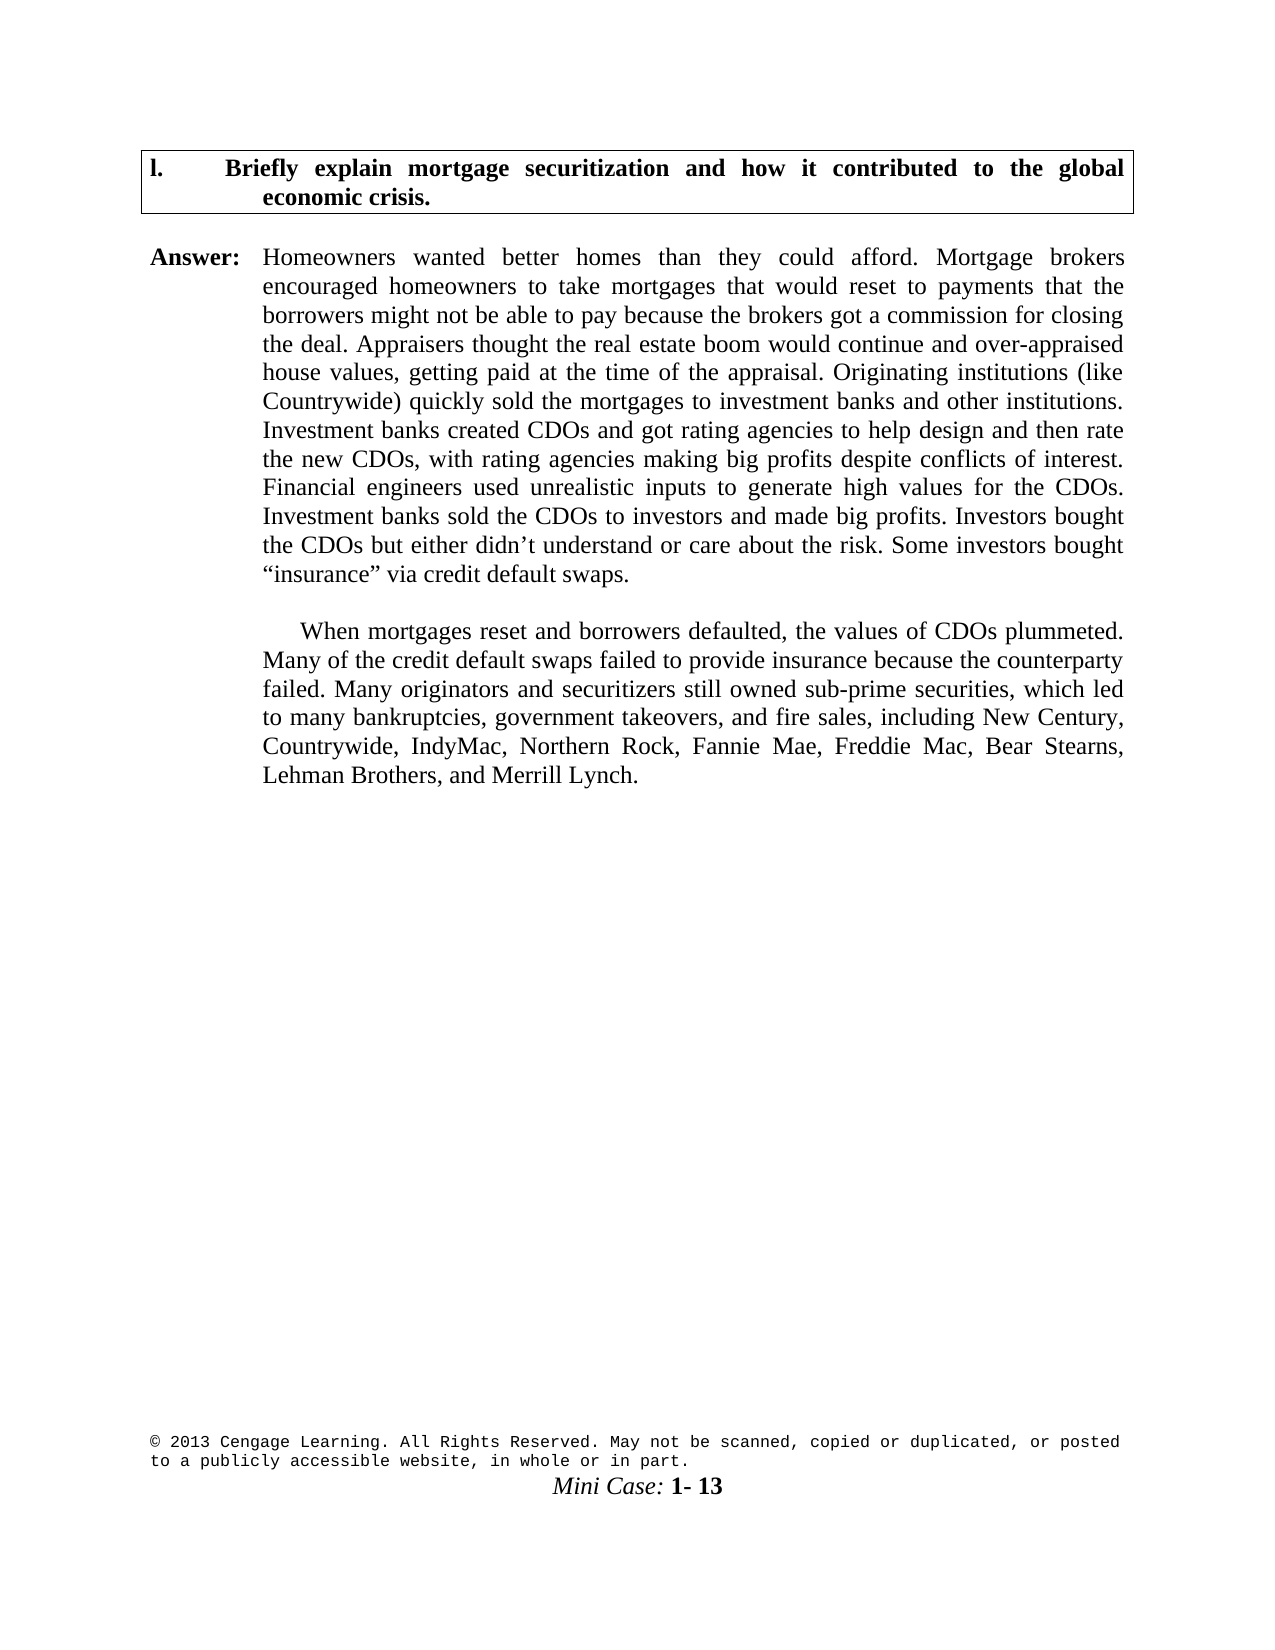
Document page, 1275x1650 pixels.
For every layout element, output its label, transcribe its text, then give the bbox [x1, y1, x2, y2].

text Answer: Homeowners wanted better homes than they could afford. Mortgage brokers encouraged homeowners to take mortgages that would reset to payments that the borrowers might not be able to pay because the brokers got a commission for closing the deal. Appraisers thought the real estate boom would continue and over-appraised house values, getting paid at the time of the appraisal. Originating institutions (like Countrywide) quickly sold the mortgages to investment banks and other institutions. Investment banks created CDOs and got rating agencies to help design and then rate the new CDOs, with rating agencies making big profits despite conflicts of interest. Financial engineers used unrealistic inputs to generate high values for the CDOs. Investment banks sold the CDOs to investors and made big profits. Investors bought the CDOs but either didn’t understand or care about the risk. Some investors bought “insurance” via credit default swaps. [150, 242, 1125, 587]
text l. Briefly explain mortgage securitization and how it contributed to the global economic crisis. [142, 151, 1133, 213]
text When mortgages reset and borrowers defaulted, the values of CDOs plummeted. Many of the credit default swaps failed to provide insurance because the counterparty failed. Many originators and securitizers still owned sub-prime securities, which led to many bankruptcies, government takeovers, and fire sales, including New Century, Countrywide, IndyMac, Northern Rock, Fannie Mae, Freddie Mac, Bear Stearns, Lehman Brothers, and Merrill Lynch. [262, 616, 1125, 789]
